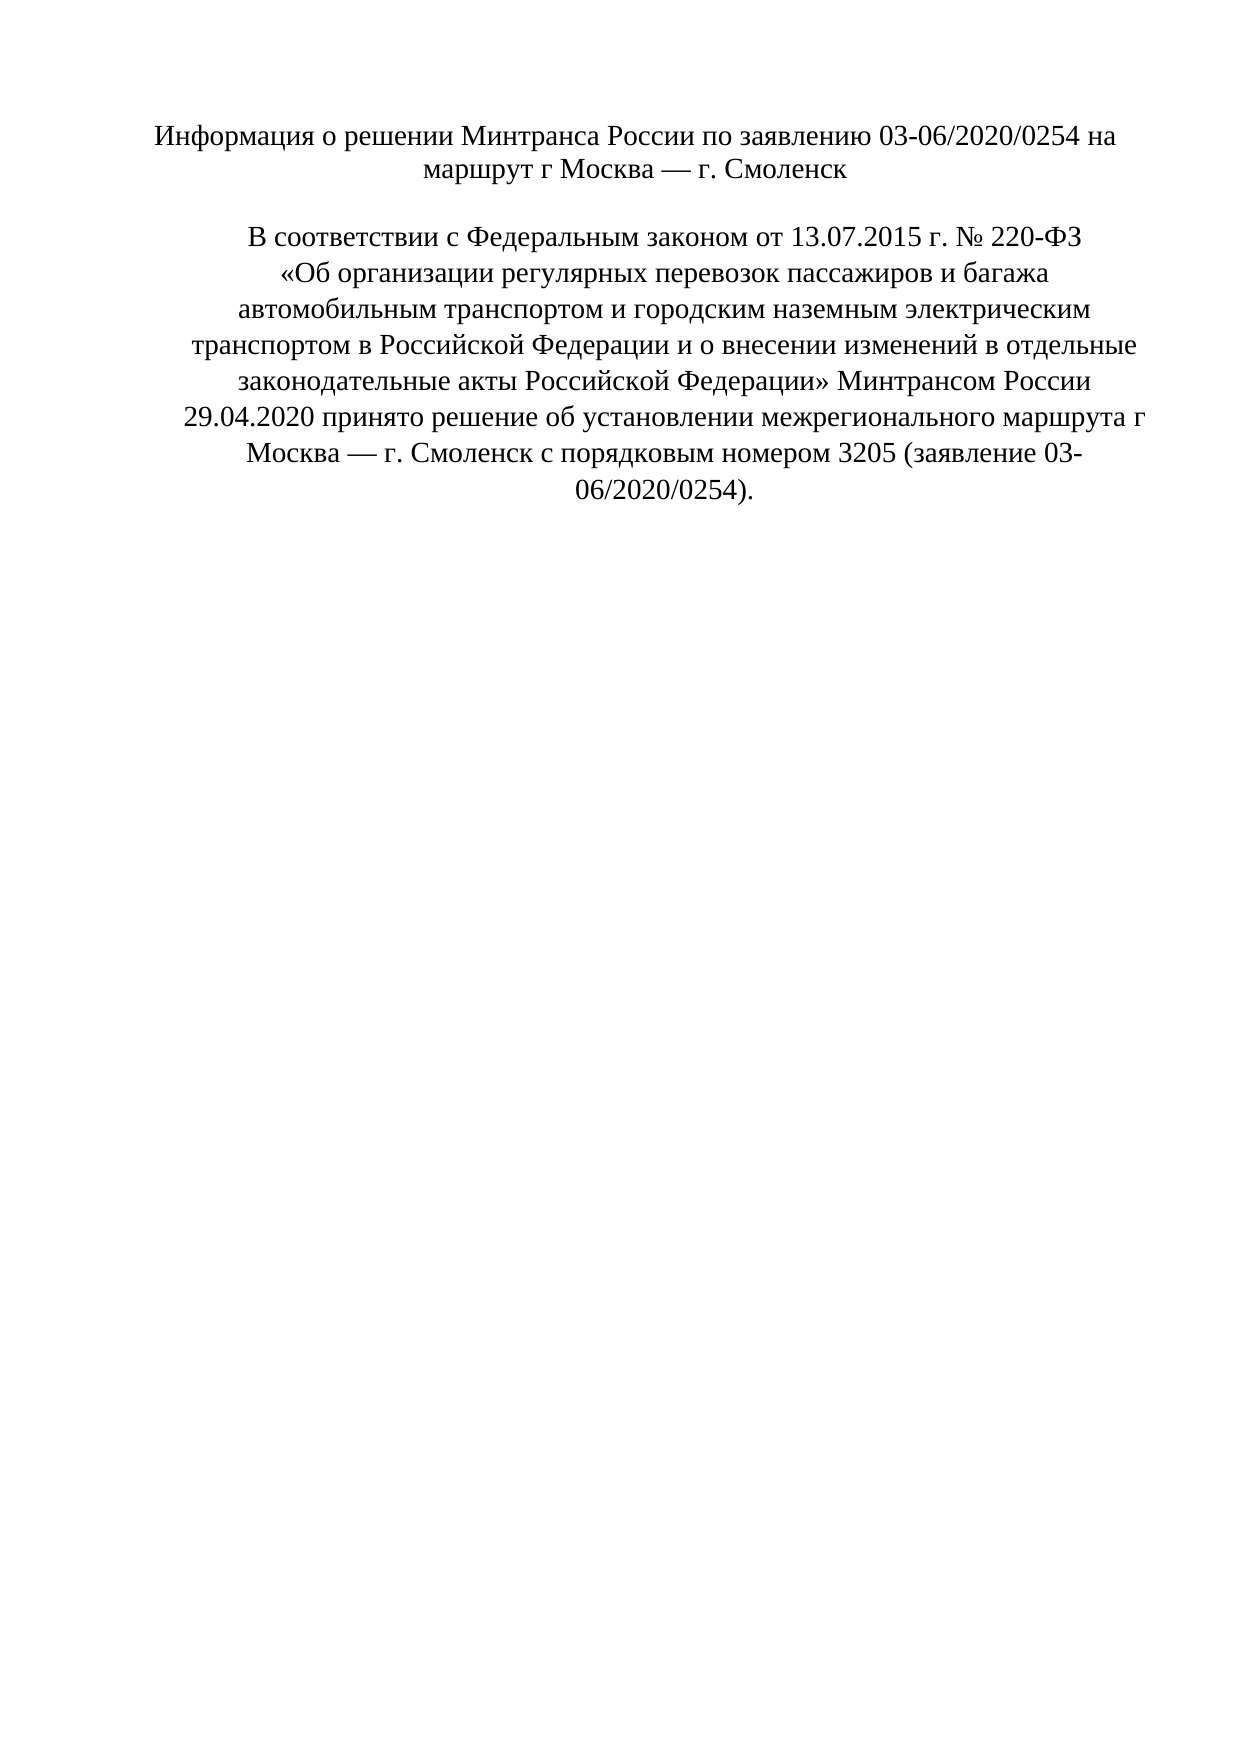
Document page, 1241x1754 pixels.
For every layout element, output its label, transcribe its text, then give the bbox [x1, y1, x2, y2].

text В соответствии с Федеральным законом от 13.07.2015 г. № 220-ФЗ «Об организации регулярных перевозок пассажиров и багажа автомобильным транспортом и городским наземным электрическим транспортом в Российской Федерации и о внесении изменений в отдельные законодательные акты Российской Федерации» Минтрансом России 29.04.2020 принято решение об установлении межрегионального маршрута г Москва — г. Смоленск с порядковым номером 3205 (заявление 03-06/2020/0254). [177, 219, 1152, 505]
text Информация о решении Минтранса России по заявлению 03-06/2020/0254 на маршрут г Москва — г. Смоленск [118, 118, 1152, 185]
